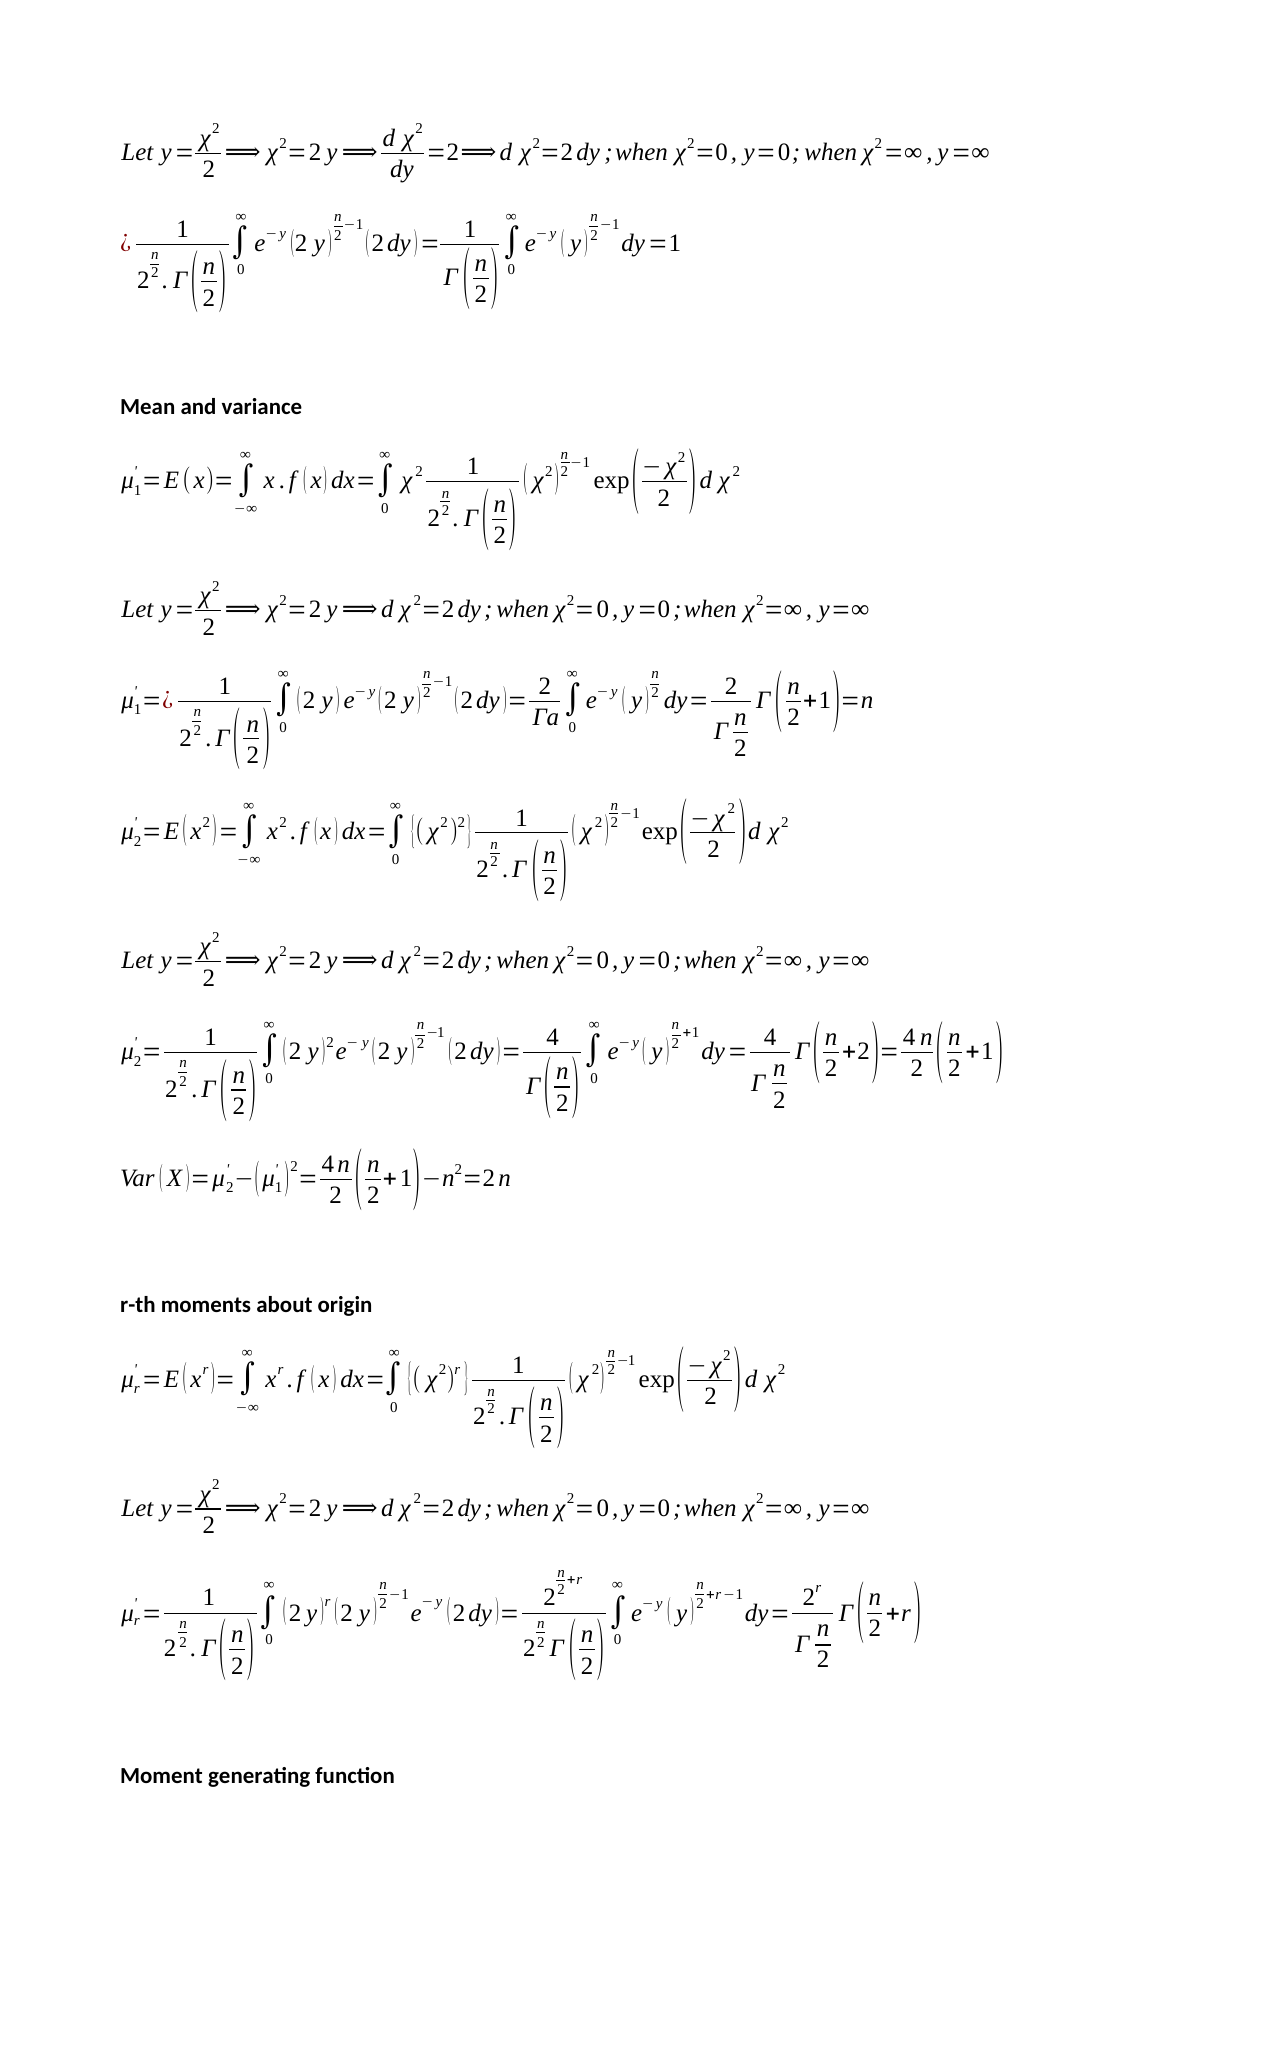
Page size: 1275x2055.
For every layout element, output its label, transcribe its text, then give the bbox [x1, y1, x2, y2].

text Moment generating function [120, 1761, 1155, 1789]
text Mean and variance [120, 392, 1155, 420]
text r-th moments about origin [120, 1290, 1155, 1318]
